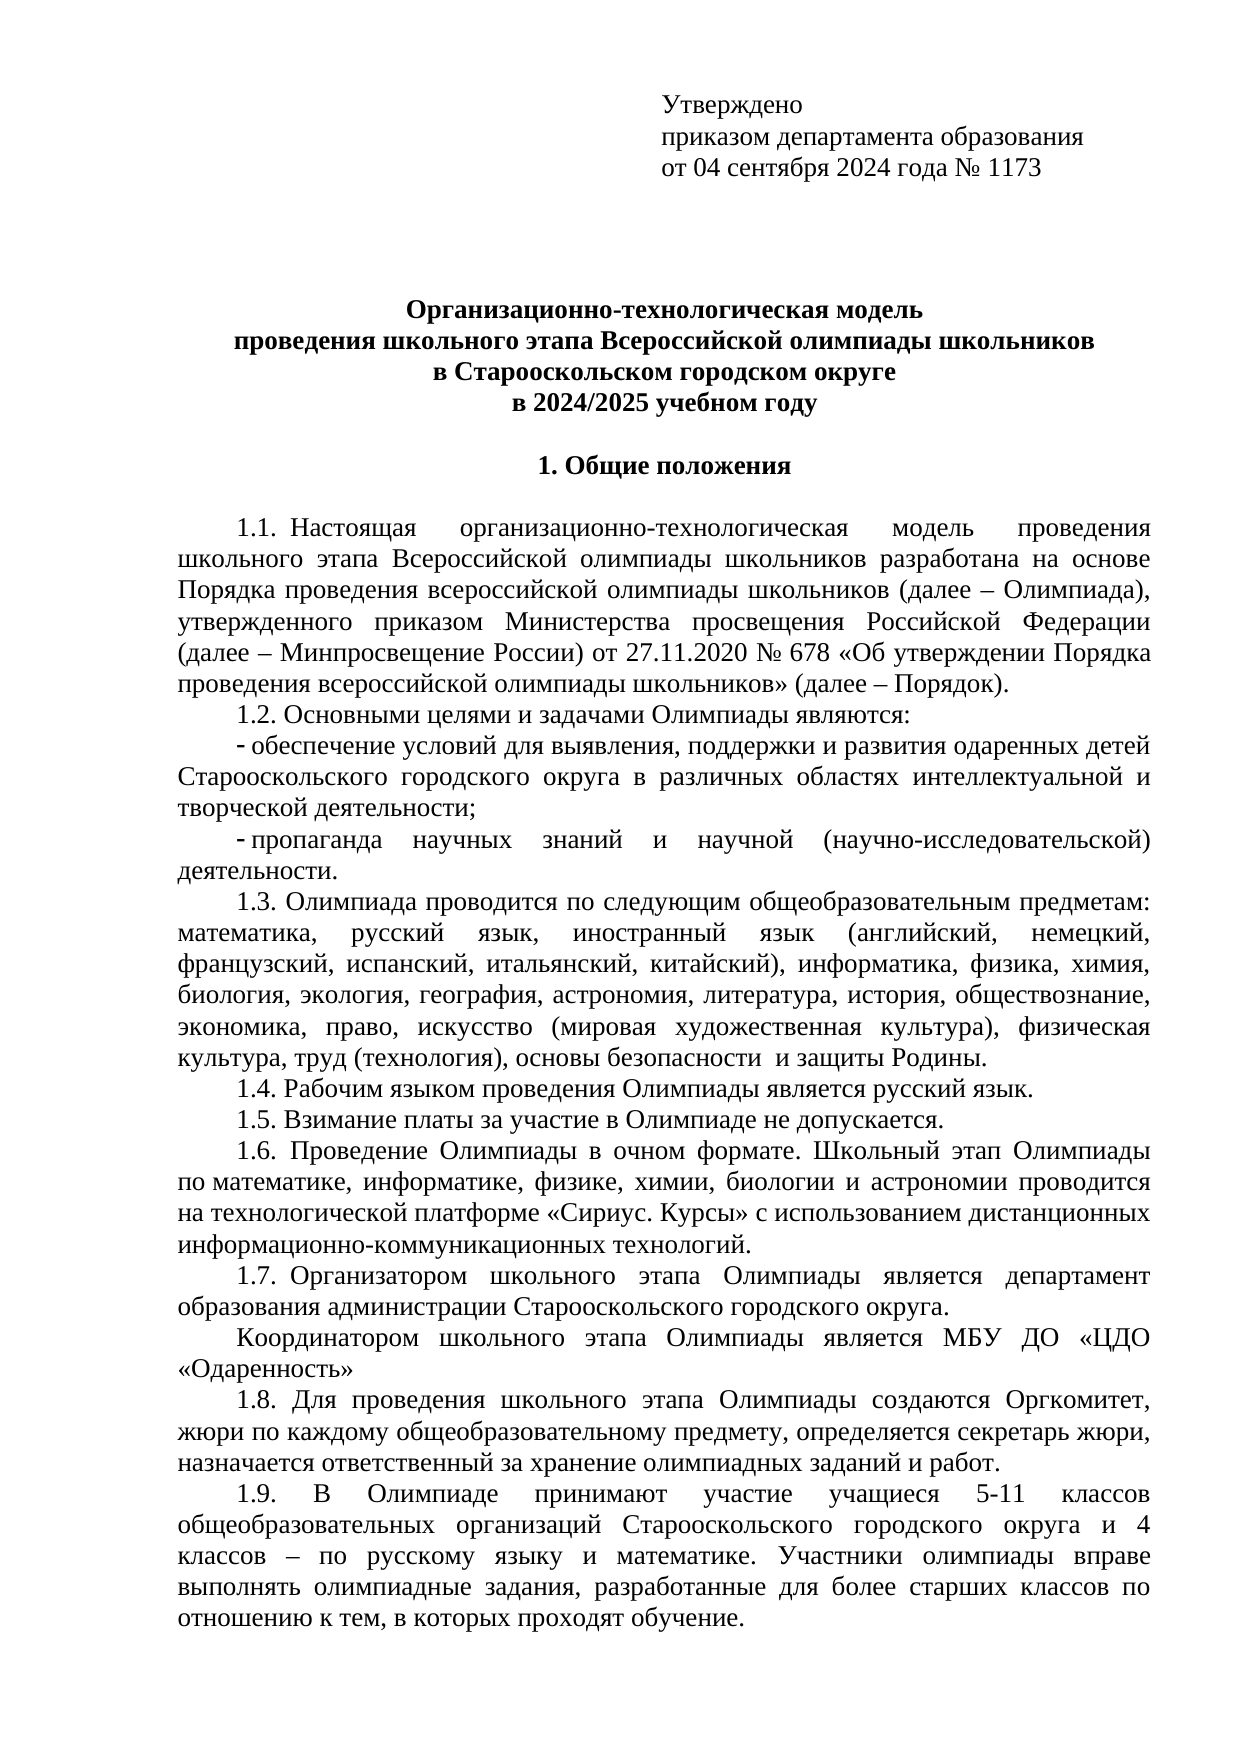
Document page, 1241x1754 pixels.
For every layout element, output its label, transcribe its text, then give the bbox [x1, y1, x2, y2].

list Проведение Олимпиады в очном формате. Школьный этап Олимпиады по математике, информатике, физике, химии, биологии и астрономии проводится на технологической платформе «Сириус. Курсы» с использованием дистанционных информационно-коммуникационных технологий. [177, 1134, 1152, 1259]
list 1.3. Олимпиада проводится по следующим общеобразовательным предметам: математика, русский язык, иностранный язык (английский, немецкий, французский, испанский, итальянский, китайский), информатика, физика, химия, биология, экология, география, астрономия, литература, история, обществознание, экономика, право, искусство (мировая художественная культура), физическая культура, труд (технология), основы безопасности и защиты Родины. [177, 885, 1152, 1072]
list 1.8. Для проведения школьного этапа Олимпиады создаются Оргкомитет, жюри по каждому общеобразовательному предмету, определяется секретарь жюри, назначается ответственный за хранение олимпиадных заданий и работ. [177, 1383, 1152, 1477]
text 1. Общие положения [177, 449, 1152, 480]
list пропаганда научных знаний и научной (научно-исследовательской) деятельности. [177, 823, 1152, 885]
list Организатором школьного этапа Олимпиады является департамент образования администрации Старооскольского городского округа. [177, 1259, 1152, 1321]
text 1.2. Основными целями и задачами Олимпиады являются: [177, 698, 1152, 729]
table_header Утверждено приказом департамента образования от 04 сентября 2024 года № 1173 [650, 89, 1181, 231]
list 1.9. В Олимпиаде принимают участие учащиеся 5-11 классов общеобразовательных организаций Старооскольского городского округа и 4 классов – по русскому языку и математике. Участники олимпиады вправе выполнять олимпиадные задания, разработанные для более старших классов по отношению к тем, в которых проходят обучение. [177, 1477, 1152, 1633]
text проведения школьного этапа Всероссийской олимпиады школьников [177, 324, 1152, 355]
list обеспечение условий для выявления, поддержки и развития одаренных детей Старооскольского городского округа в различных областях интеллектуальной и творческой деятельности; [177, 729, 1152, 823]
list 1.5. Взимание платы за участие в Олимпиаде не допускается. [177, 1103, 1152, 1134]
text в 2024/2025 учебном году [177, 387, 1152, 418]
text Организационно-технологическая модель [177, 293, 1152, 324]
text в Старооскольском городском округе [177, 355, 1152, 387]
list Настоящая организационно-технологическая модель проведения школьного этапа Всероссийской олимпиады школьников разработана на основе Порядка проведения всероссийской олимпиады школьников (далее – Олимпиада), утвержденного приказом Министерства просвещения Российской Федерации (далее – Минпросвещение России) от 27.11.2020 № 678 «Об утверждении Порядка проведения всероссийской олимпиады школьников» (далее – Порядок). [177, 511, 1152, 698]
list Координатором школьного этапа Олимпиады является МБУ ДО «ЦДО «Одаренность» [177, 1321, 1152, 1383]
list 1.4. Рабочим языком проведения Олимпиады является русский язык. [177, 1072, 1152, 1103]
